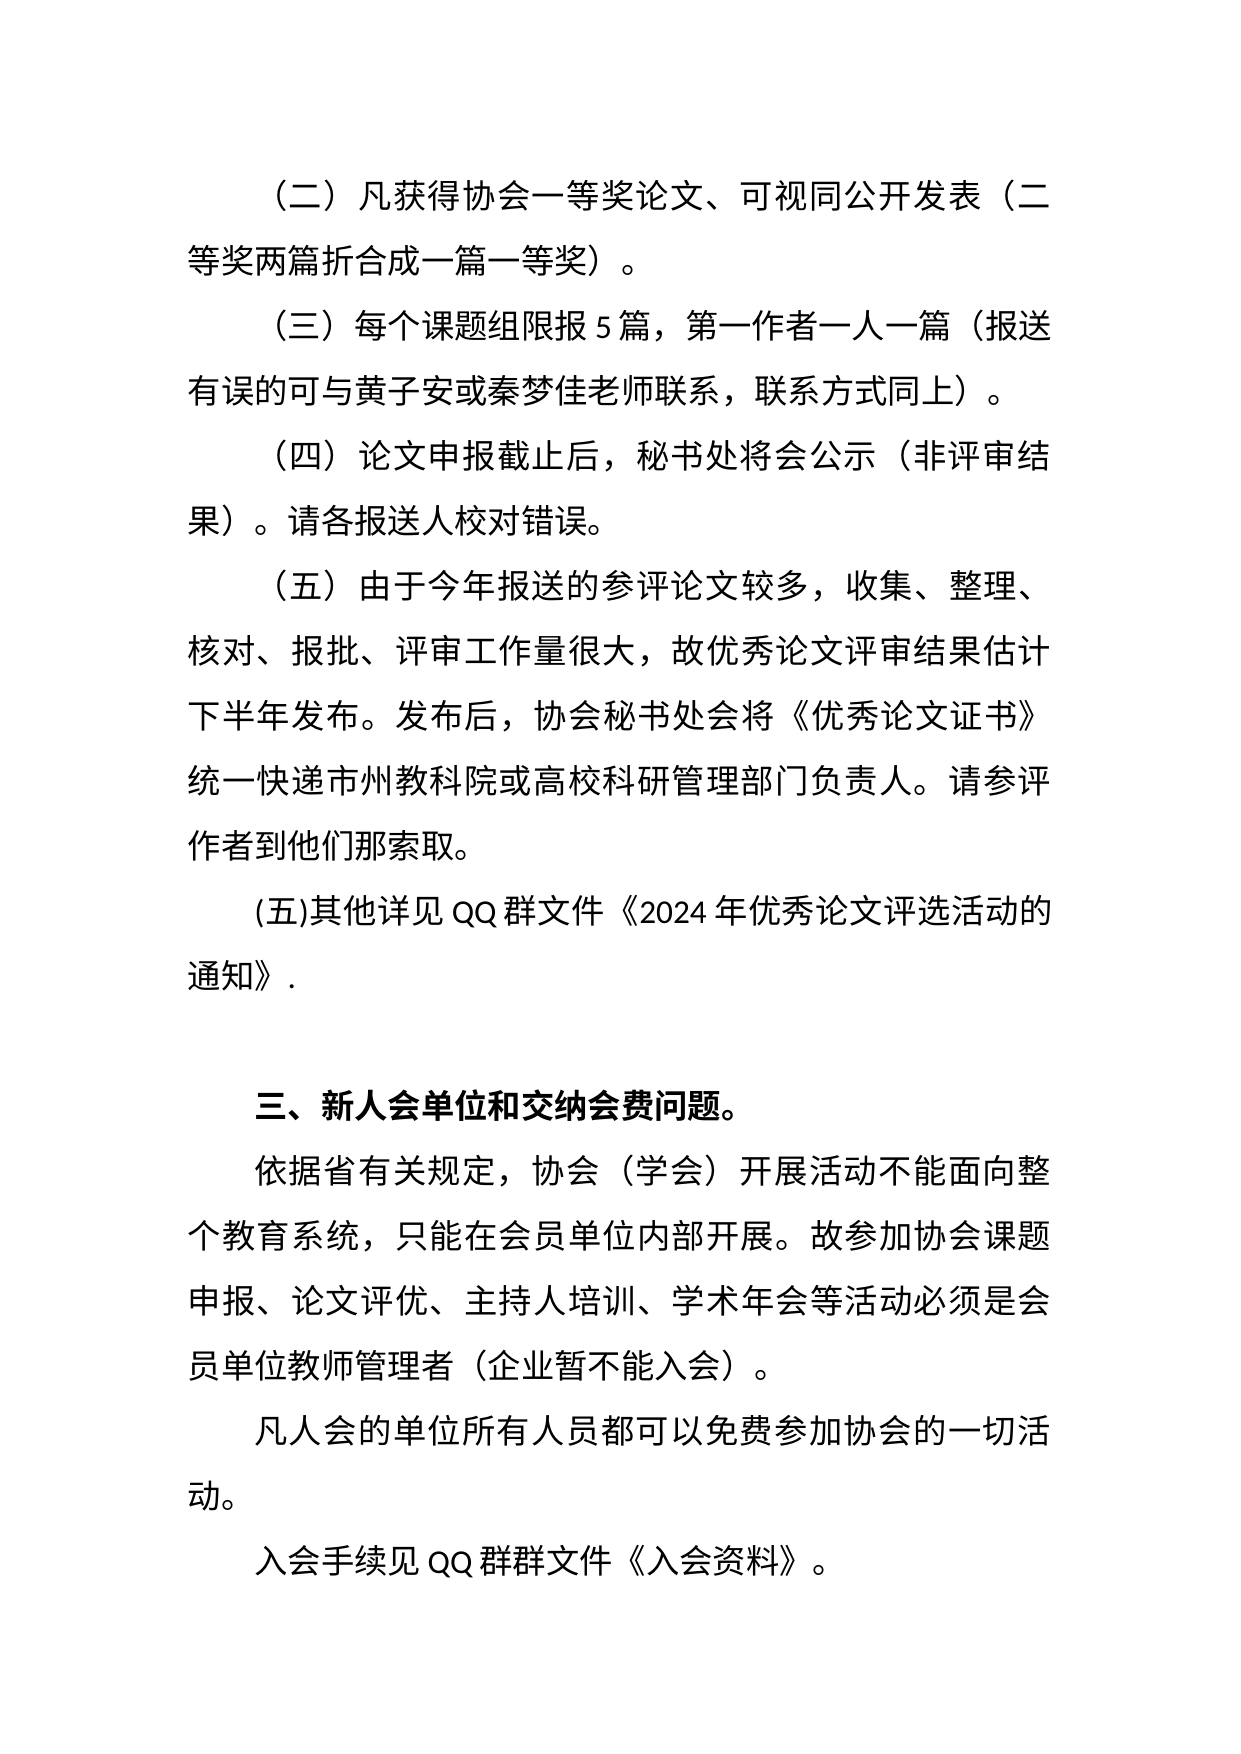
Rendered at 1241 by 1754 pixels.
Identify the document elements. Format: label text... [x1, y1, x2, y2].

text （二）凡获得协会一等奖论文、可视同公开发表（二等奖两篇折合成一篇一等奖）。 [187, 162, 1053, 292]
text （五）由于今年报送的参评论文较多，收集、整理、核对、报批、评审工作量很大，故优秀论文评审结果估计下半年发布。发布后，协会秘书处会将《优秀论文证书》统一快递市州教科院或高校科研管理部门负责人。请参评作者到他们那索取。 [187, 552, 1053, 877]
text 依据省有关规定，协会（学会）开展活动不能面向整个教育系统，只能在会员单位内部开展。故参加协会课题申报、论文评优、主持人培训、学术年会等活动必须是会员单位教师管理者（企业暂不能入会）。 [187, 1137, 1053, 1397]
text （四）论文申报截止后，秘书处将会公示（非评审结果）。请各报送人校对错误。 [187, 422, 1053, 552]
text （三）每个课题组限报5篇，第一作者一人一篇（报送有误的可与黄子安或秦梦佳老师联系，联系方式同上）。 [187, 292, 1053, 422]
text (五)其他详见QQ群文件《2024年优秀论文评选活动的通知》. [187, 877, 1053, 1007]
text 入会手续见QQ群群文件《入会资料》。 [187, 1527, 1053, 1592]
text 凡人会的单位所有人员都可以免费参加协会的一切活动。 [187, 1397, 1053, 1527]
text 三、新人会单位和交纳会费问题。 [187, 1072, 1053, 1137]
